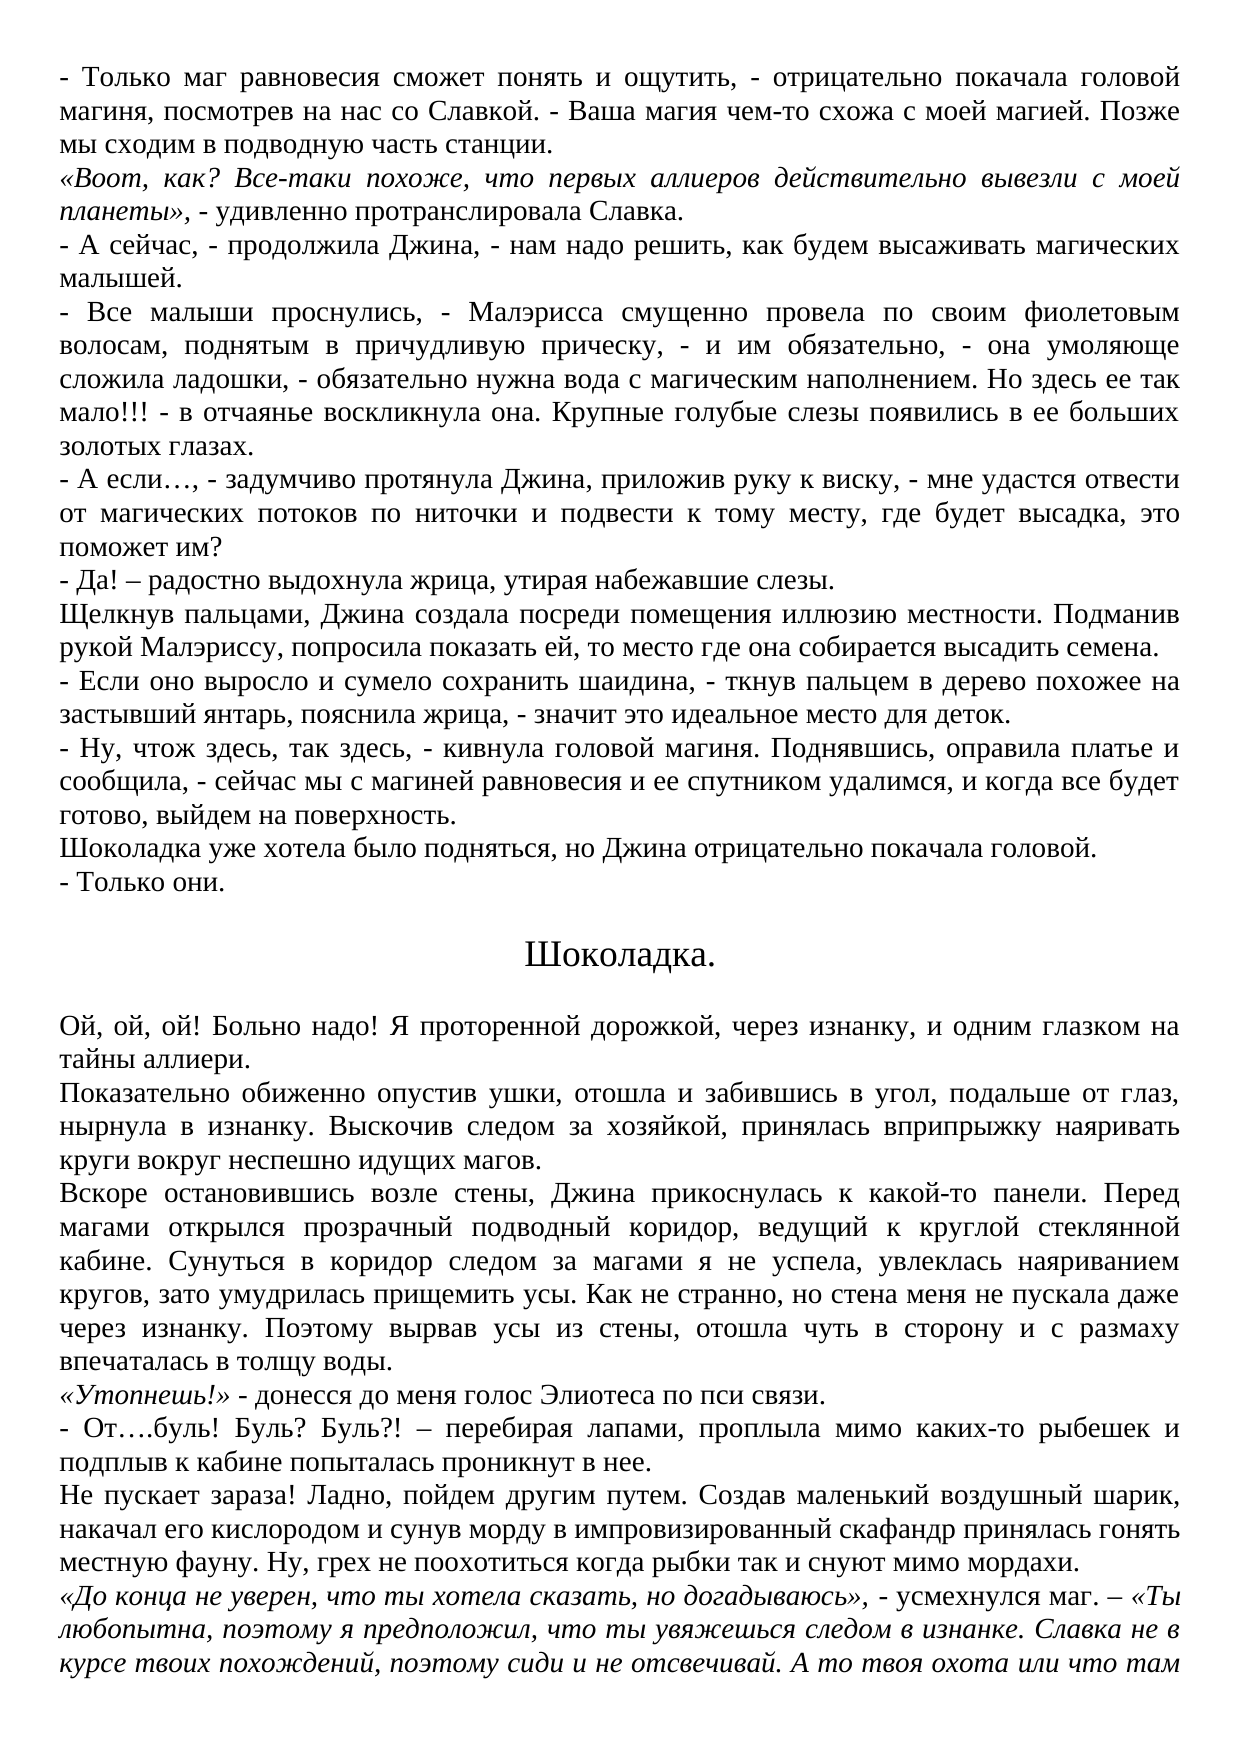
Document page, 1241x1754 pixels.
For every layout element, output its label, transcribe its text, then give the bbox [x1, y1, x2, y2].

text - Ну, чтож здесь, так здесь, - кивнула головой магиня. Поднявшись, оправила платье и сообщила, - сейчас мы с магиней равновесия и ее спутником удалимся, и когда все будет готово, выйдем на поверхность. [59, 730, 1181, 831]
text Шоколадка уже хотела было подняться, но Джина отрицательно покачала головой. [59, 831, 1181, 864]
text «Воот, как? Все-таки похоже, что первых аллиеров действительно вывезли с моей планеты», - удивленно протранслировала Славка. [59, 160, 1181, 227]
text «Утопнешь!» - донесся до меня голос Элиотеса по пси связи. [59, 1377, 1181, 1410]
text - Только они. [59, 864, 1181, 898]
text - Все малыши проснулись, - Малэрисса смущенно провела по своим фиолетовым волосам, поднятым в причудливую прическу, - и им обязательно, - она умоляюще сложила ладошки, - обязательно нужна вода с магическим наполнением. Но здесь ее так мало!!! - в отчаянье воскликнула она. Крупные голубые слезы появились в ее больших золотых глазах. [59, 294, 1181, 462]
text Вскоре остановившись возле стены, Джина прикоснулась к какой-то панели. Перед магами открылся прозрачный подводный коридор, ведущий к круглой стеклянной кабине. Сунуться в коридор следом за магами я не успела, увлеклась наяриванием кругов, зато умудрилась прищемить усы. Как не странно, но стена меня не пускала даже через изнанку. Поэтому вырвав усы из стены, отошла чуть в сторону и с размаху впечаталась в толщу воды. [59, 1176, 1181, 1377]
text - От….буль! Буль? Буль?! – перебирая лапами, проплыла мимо каких-то рыбешек и подплыв к кабине попыталась проникнут в нее. [59, 1410, 1181, 1477]
text - Да! – радостно выдохнула жрица, утирая набежавшие слезы. [59, 562, 1181, 596]
text - А если…, - задумчиво протянула Джина, приложив руку к виску, - мне удастся отвести от магических потоков по ниточки и подвести к тому месту, где будет высадка, это поможет им? [59, 462, 1181, 562]
text Не пускает зараза! Ладно, пойдем другим путем. Создав маленький воздушный шарик, накачал его кислородом и сунув морду в импровизированный скафандр принялась гонять местную фауну. Ну, грех не поохотиться когда рыбки так и снуют мимо мордахи. [59, 1477, 1181, 1578]
text Показательно обиженно опустив ушки, отошла и забившись в угол, подальше от глаз, нырнула в изнанку. Выскочив следом за хозяйкой, принялась вприпрыжку наяривать круги вокруг неспешно идущих магов. [59, 1075, 1181, 1176]
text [59, 1578, 1181, 1679]
text - Если оно выросло и сумело сохранить шаидина, - ткнув пальцем в дерево похожее на застывший янтарь, пояснила жрица, - значит это идеальное место для деток. [59, 663, 1181, 730]
text Щелкнув пальцами, Джина создала посреди помещения иллюзию местности. Подманив рукой Малэриссу, попросила показать ей, то место где она собирается высадить семена. [59, 596, 1181, 663]
text - А сейчас, - продолжила Джина, - нам надо решить, как будем высаживать магических малышей. [59, 227, 1181, 294]
text - Только маг равновесия сможет понять и ощутить, - отрицательно покачала головой магиня, посмотрев на нас со Славкой. - Ваша магия чем-то схожа с моей магией. Позже мы сходим в подводную часть станции. [59, 59, 1181, 160]
text Ой, ой, ой! Больно надо! Я проторенной дорожкой, через изнанку, и одним глазком на тайны аллиери. [59, 1008, 1181, 1075]
text Шоколадка. [59, 931, 1181, 974]
